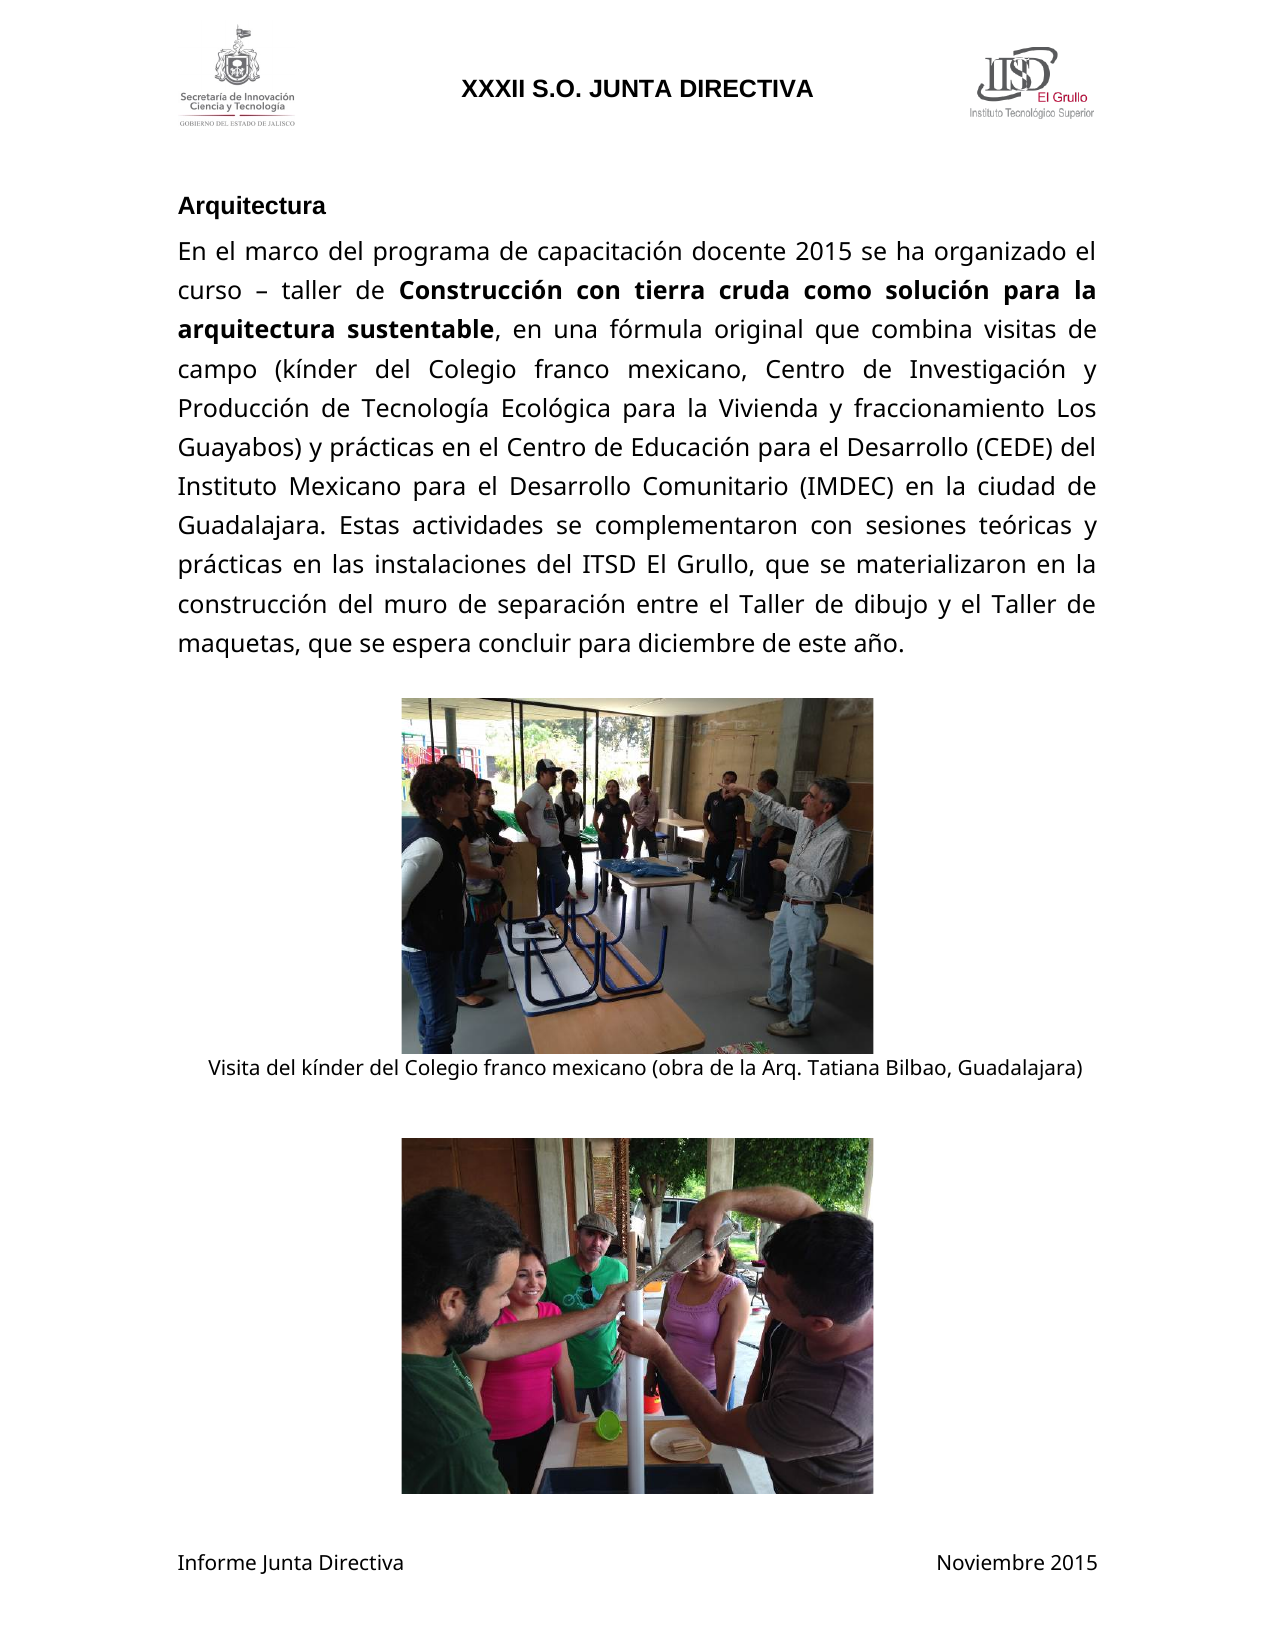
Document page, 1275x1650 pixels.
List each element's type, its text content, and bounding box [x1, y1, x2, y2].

picture [970, 47, 1094, 119]
picture [178, 20, 296, 130]
text Visita del kínder del Colegio franco mexicano (obra de la Arq. Tatiana Bilbao, Guadalajara) [177, 1053, 1098, 1082]
text Arquitectura [177, 191, 1098, 219]
picture [401, 1138, 874, 1494]
picture [401, 698, 874, 1054]
text En el marco del programa de capacitación docente 2015 se ha organizado el curso – taller de Construcción con tierra cruda como solución para la arquitectura sustentable, en una fórmula original que combina visitas de campo (kínder del Colegio franco mexicano, Centro de Investigación y Producción de Tecnología Ecológica para la Vivienda y fraccionamiento Los Guayabos) y prácticas en el Centro de Educación para el Desarrollo (CEDE) del Instituto Mexicano para el Desarrollo Comunitario (IMDEC) en la ciudad de Guadalajara. Estas actividades se complementaron con sesiones teóricas y prácticas en las instalaciones del ITSD El Grullo, que se materializaron en la construcción del muro de separación entre el Taller de dibujo y el Taller de maquetas, que se espera concluir para diciembre de este año. [177, 234, 1098, 659]
